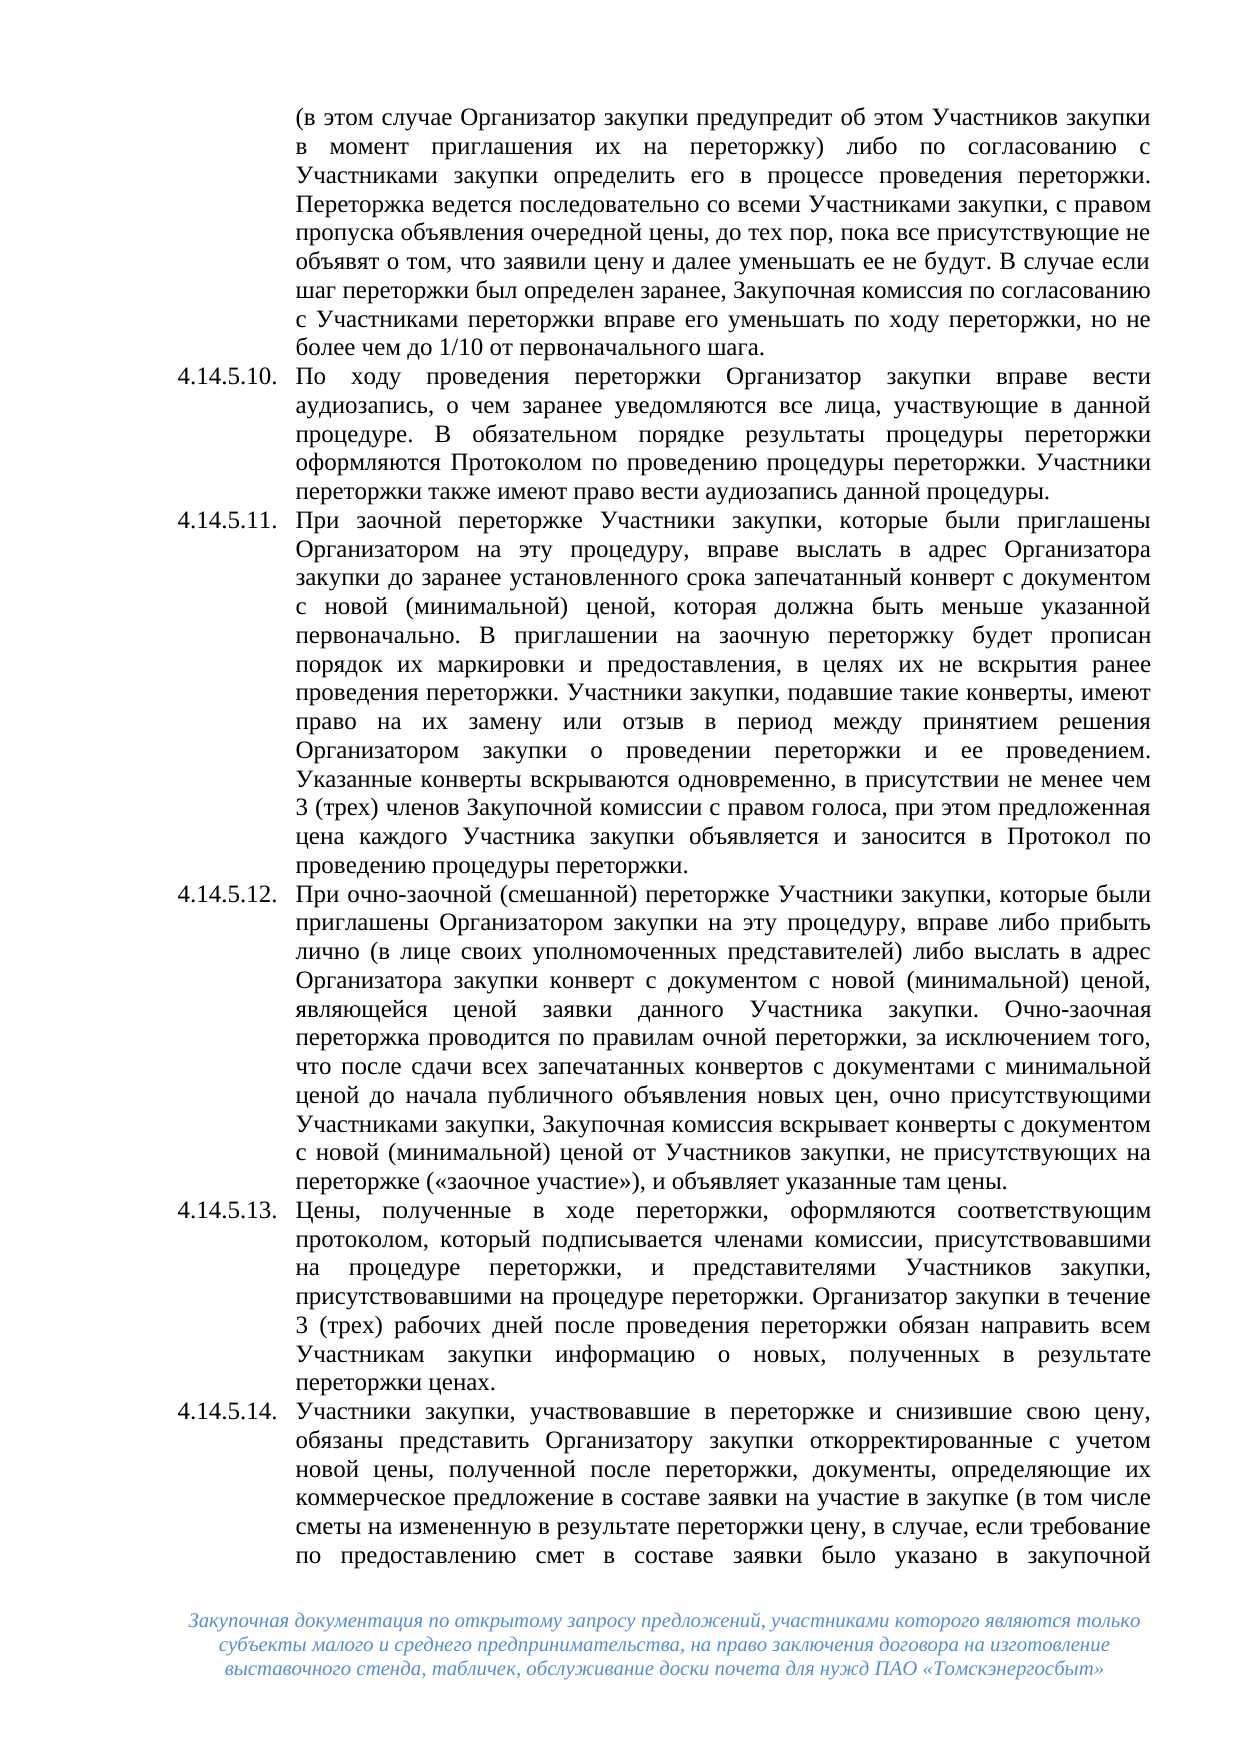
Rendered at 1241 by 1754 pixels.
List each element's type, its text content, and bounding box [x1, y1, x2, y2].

list Цены, полученные в ходе переторжки, оформляются соответствующим протоколом, который подписывается членами комиссии, присутствовавшими на процедуре переторжки, и представителями Участников закупки, присутствовавшими на процедуре переторжки. Организатор закупки в течение 3 (трех) рабочих дней после проведения переторжки обязан направить всем Участникам закупки информацию о новых, полученных в результате переторжки ценах. [177, 1195, 1152, 1396]
list При заочной переторжке Участники закупки, которые были приглашены Организатором на эту процедуру, вправе выслать в адрес Организатора закупки до заранее установленного срока запечатанный конверт с документом с новой (минимальной) ценой, которая должна быть меньше указанной первоначально. В приглашении на заочную переторжку будет прописан порядок их маркировки и предоставления, в целях их не вскрытия ранее проведения переторжки. Участники закупки, подавшие такие конверты, имеют право на их замену или отзыв в период между принятием решения Организатором закупки о проведении переторжки и ее проведением. Указанные конверты вскрываются одновременно, в присутствии не менее чем 3 (трех) членов Закупочной комиссии с правом голоса, при этом предложенная цена каждого Участника закупки объявляется и заносится в Протокол по проведению процедуры переторжки. [177, 505, 1152, 879]
list По ходу проведения переторжки Организатор закупки вправе вести аудиозапись, о чем заранее уведомляются все лица, участвующие в данной процедуре. В обязательном порядке результаты процедуры переторжки оформляются Протоколом по проведению процедуры переторжки. Участники переторжки также имеют право вести аудиозапись данной процедуры. [177, 361, 1152, 505]
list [177, 1396, 1152, 1569]
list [177, 102, 1152, 361]
list При очно-заочной (смешанной) переторжке Участники закупки, которые были приглашены Организатором закупки на эту процедуру, вправе либо прибыть лично (в лице своих уполномоченных представителей) либо выслать в адрес Организатора закупки конверт с документом с новой (минимальной) ценой, являющейся ценой заявки данного Участника закупки. Очно-заочная переторжка проводится по правилам очной переторжки, за исключением того, что после сдачи всех запечатанных конвертов с документами с минимальной ценой до начала публичного объявления новых цен, очно присутствующими Участниками закупки, Закупочная комиссия вскрывает конверты с документом с новой (минимальной) ценой от Участников закупки, не присутствующих на переторжке («заочное участие»), и объявляет указанные там цены. [177, 879, 1152, 1195]
